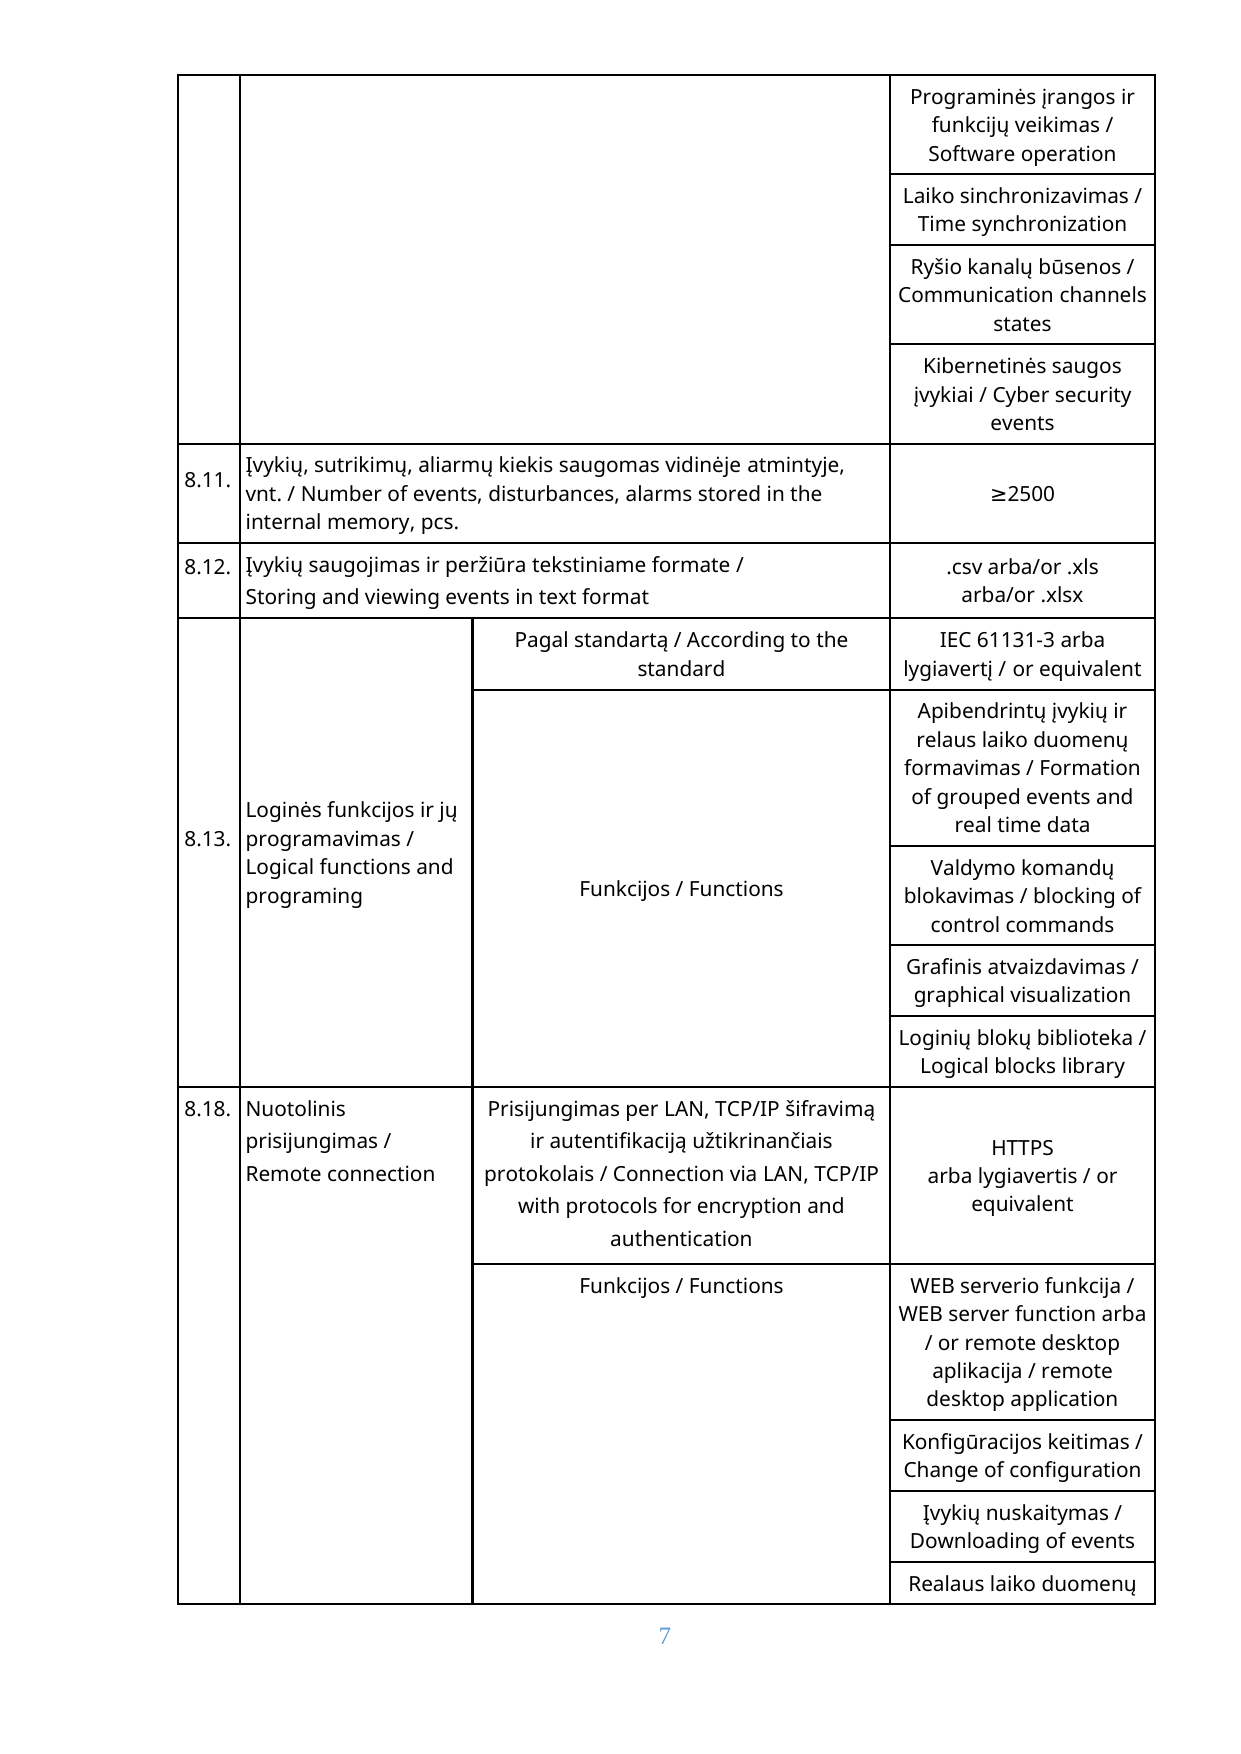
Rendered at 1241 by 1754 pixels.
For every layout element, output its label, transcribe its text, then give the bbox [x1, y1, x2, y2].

table_cell HTTPS arba lygiavertis / or equivalent [891, 1088, 1154, 1263]
table_cell ≥2500 [891, 445, 1154, 542]
table_cell Nuotolinis prisijungimas / Remote connection [241, 1088, 471, 1603]
table_cell Prisijungimas per LAN, TCP/IP šifravimą ir autentifikaciją užtikrinančiais protokolais / Connection via LAN, TCP/IP with protocols for encryption and authentication [474, 1088, 889, 1263]
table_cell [891, 1563, 1154, 1603]
table_cell [179, 445, 239, 542]
table_cell [179, 544, 239, 617]
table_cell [241, 76, 889, 442]
table_cell Ryšio kanalų būsenos / Communication channels states [891, 246, 1154, 343]
table_cell Įvykių nuskaitymas / Downloading of events [891, 1492, 1154, 1561]
table_cell Grafinis atvaizdavimas / graphical visualization [891, 946, 1154, 1015]
table_cell Loginės funkcijos ir jų programavimas / Logical functions and programing [241, 619, 471, 1086]
table_cell Kibernetinės saugos įvykiai / Cyber security events [891, 345, 1154, 442]
table_cell Įvykių, sutrikimų, aliarmų kiekis saugomas vidinėje atmintyje, vnt. / Number of events, disturbances, alarms stored in the internal memory, pcs. [241, 445, 889, 542]
table_cell Programinės įrangos ir funkcijų veikimas / Software operation [891, 76, 1154, 173]
table_cell Įvykių saugojimas ir peržiūra tekstiniame formate / Storing and viewing events in text format [241, 544, 889, 617]
table_cell Funkcijos / Functions [474, 1265, 889, 1603]
table_cell Laiko sinchronizavimas / Time synchronization [891, 175, 1154, 244]
table_cell [179, 619, 239, 1086]
table_cell Konfigūracijos keitimas / Change of configuration [891, 1421, 1154, 1490]
table_cell .csv arba/or .xls arba/or .xlsx [891, 544, 1154, 617]
table_cell Funkcijos / Functions [474, 691, 889, 1086]
table_cell [179, 1088, 239, 1603]
table_cell [179, 76, 239, 442]
table_cell Apibendrintų įvykių ir relaus laiko duomenų formavimas / Formation of grouped events and real time data [891, 691, 1154, 845]
table_cell Pagal standartą / According to the standard [474, 619, 889, 689]
table_cell Valdymo komandų blokavimas / blocking of control commands [891, 847, 1154, 944]
table_cell WEB serverio funkcija / WEB server function arba / or remote desktop aplikacija / remote desktop application [891, 1265, 1154, 1419]
table_cell IEC 61131-3 arba lygiavertį / or equivalent [891, 619, 1154, 689]
table_cell Loginių blokų biblioteka / Logical blocks library [891, 1017, 1154, 1086]
